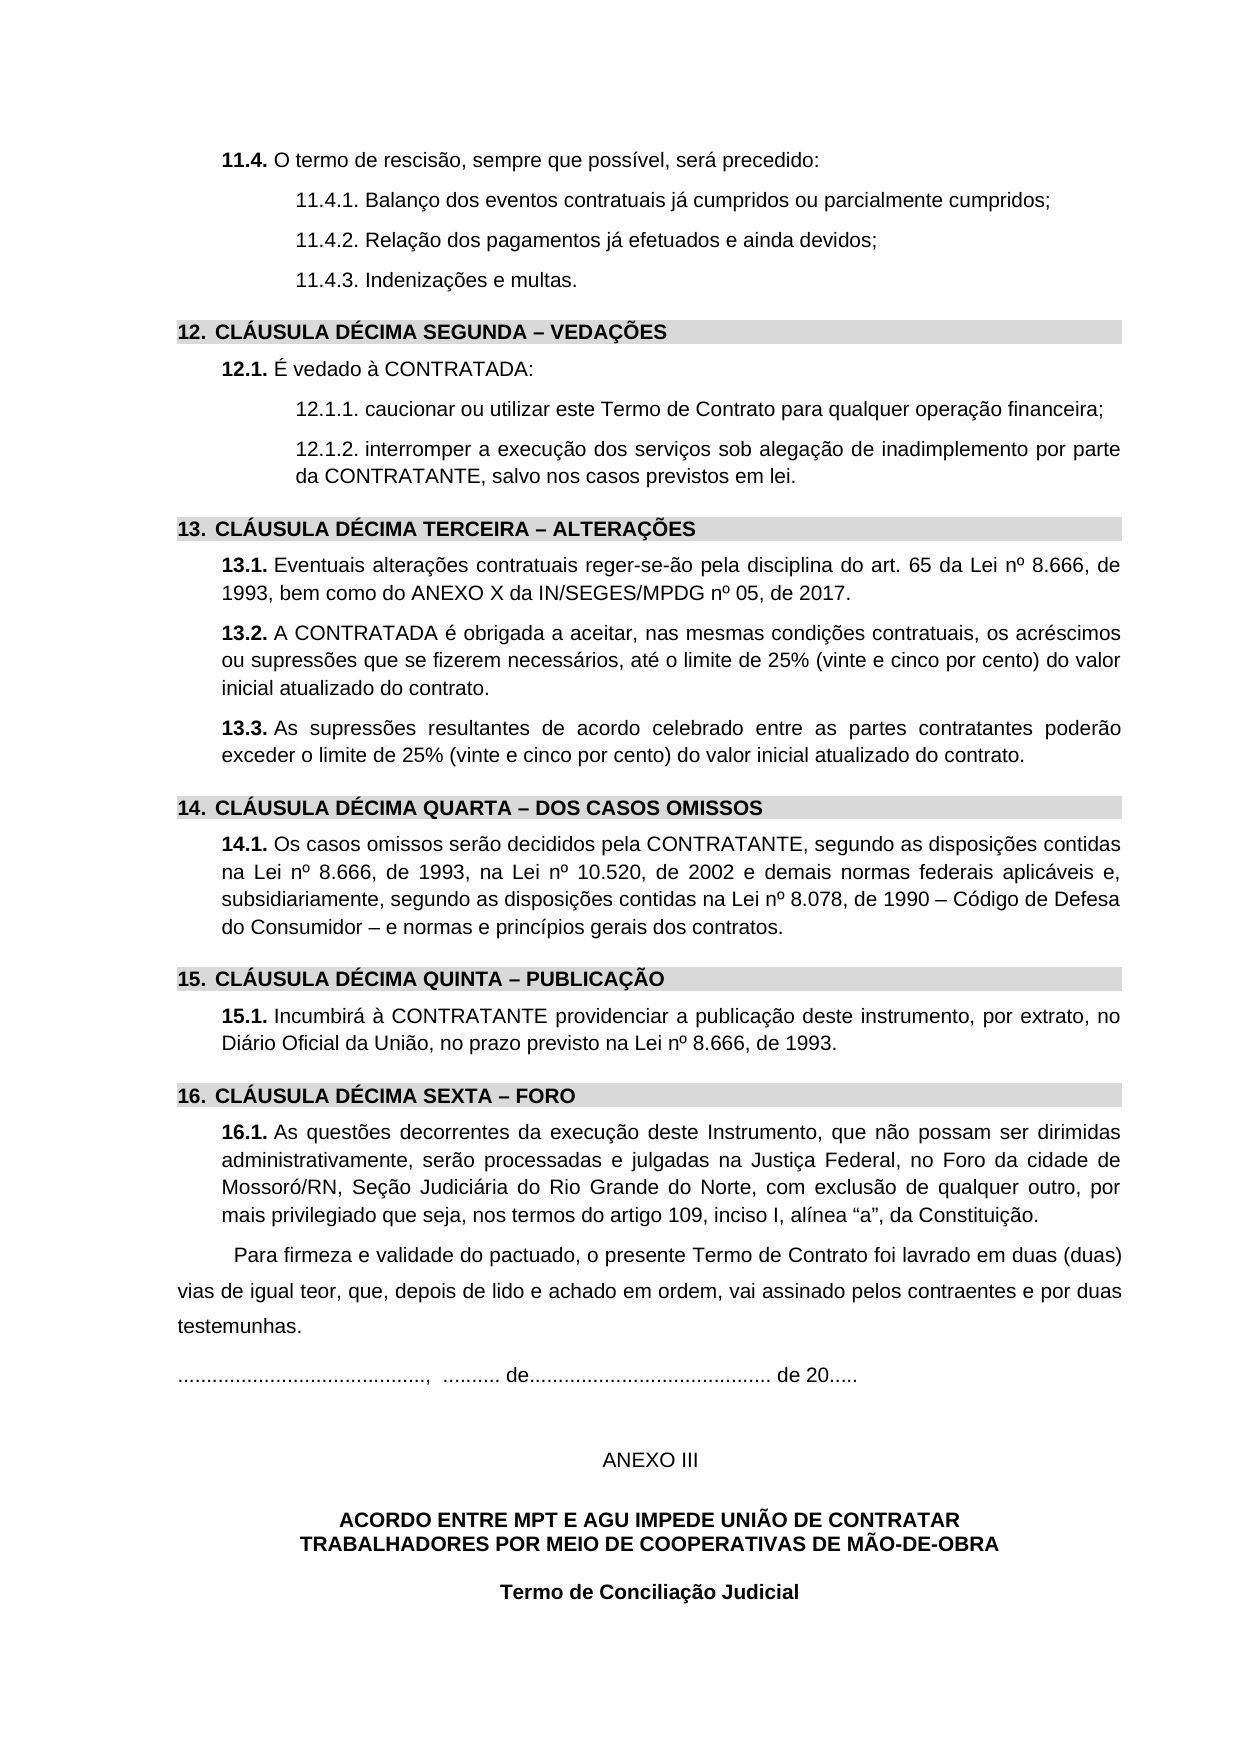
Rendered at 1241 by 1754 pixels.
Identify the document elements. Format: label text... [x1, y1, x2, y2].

list Relação dos pagamentos já efetuados e ainda devidos; [295, 228, 1122, 252]
text TRABALHADORES POR MEIO DE COOPERATIVAS DE MÃO-DE-OBRA [177, 1532, 1122, 1556]
list Indenizações e multas. [295, 268, 1122, 292]
list As questões decorrentes da execução deste Instrumento, que não possam ser dirimidas administrativamente, serão processadas e julgadas na Justiça Federal, no Foro da cidade de Mossoró/RN, Seção Judiciária do Rio Grande do Norte, com exclusão de qualquer outro, por mais privilegiado que seja, nos termos do artigo 109, inciso I, alínea “a”, da Constituição. [221, 1120, 1122, 1226]
list As supressões resultantes de acordo celebrado entre as partes contratantes poderão exceder o limite de 25% (vinte e cinco por cento) do valor inicial atualizado do contrato. [221, 716, 1122, 767]
list Incumbirá à CONTRATANTE providenciar a publicação deste instrumento, por extrato, no Diário Oficial da União, no prazo previsto na Lei nº 8.666, de 1993. [221, 1003, 1122, 1055]
text Para firmeza e validade do pactuado, o presente Termo de Contrato foi lavrado em duas (duas) vias de igual teor, que, depois de lido e achado em ordem, vai assinado pelos contraentes e por duas testemunhas. [177, 1242, 1124, 1338]
text ..........................................., .......... de.......................................... de 20..... [177, 1363, 1124, 1387]
list Eventuais alterações contratuais reger-se-ão pela disciplina do art. 65 da Lei nº 8.666, de 1993, bem como do ANEXO X da IN/SEGES/MPDG nº 05, de 2017. [221, 553, 1122, 604]
list interromper a execução dos serviços sob alegação de inadimplemento por parte da CONTRATANTE, salvo nos casos previstos em lei. [295, 437, 1122, 488]
text Termo de Conciliação Judicial [177, 1580, 1122, 1604]
list É vedado à CONTRATADA: [221, 357, 1122, 381]
list A CONTRATADA é obrigada a aceitar, nas mesmas condições contratuais, os acréscimos ou supressões que se fizerem necessários, até o limite de 25% (vinte e cinco por cento) do valor inicial atualizado do contrato. [221, 621, 1122, 699]
text ACORDO ENTRE MPT E AGU IMPEDE UNIÃO DE CONTRATAR [177, 1508, 1122, 1532]
text CLÁUSULA DÉCIMA QUINTA – PUBLICAÇÃO [177, 967, 1122, 991]
list caucionar ou utilizar este Termo de Contrato para qualquer operação financeira; [295, 397, 1122, 421]
text CLÁUSULA DÉCIMA QUARTA – DOS CASOS OMISSOS [177, 796, 1122, 819]
text CLÁUSULA DÉCIMA TERCEIRA – ALTERAÇÕES [177, 517, 1122, 541]
list Balanço dos eventos contratuais já cumpridos ou parcialmente cumpridos; [295, 188, 1122, 212]
list Os casos omissos serão decididos pela CONTRATANTE, segundo as disposições contidas na Lei nº 8.666, de 1993, na Lei nº 10.520, de 2002 e demais normas federais aplicáveis e, subsidiariamente, segundo as disposições contidas na Lei nº 8.078, de 1990 – Código de Defesa do Consumidor – e normas e princípios gerais dos contratos. [221, 832, 1122, 938]
text CLÁUSULA DÉCIMA SEGUNDA – VEDAÇÕES [177, 320, 1122, 344]
text ANEXO III [177, 1448, 1124, 1472]
text CLÁUSULA DÉCIMA SEXTA – FORO [177, 1083, 1122, 1107]
list O termo de rescisão, sempre que possível, será precedido: [221, 148, 1122, 172]
